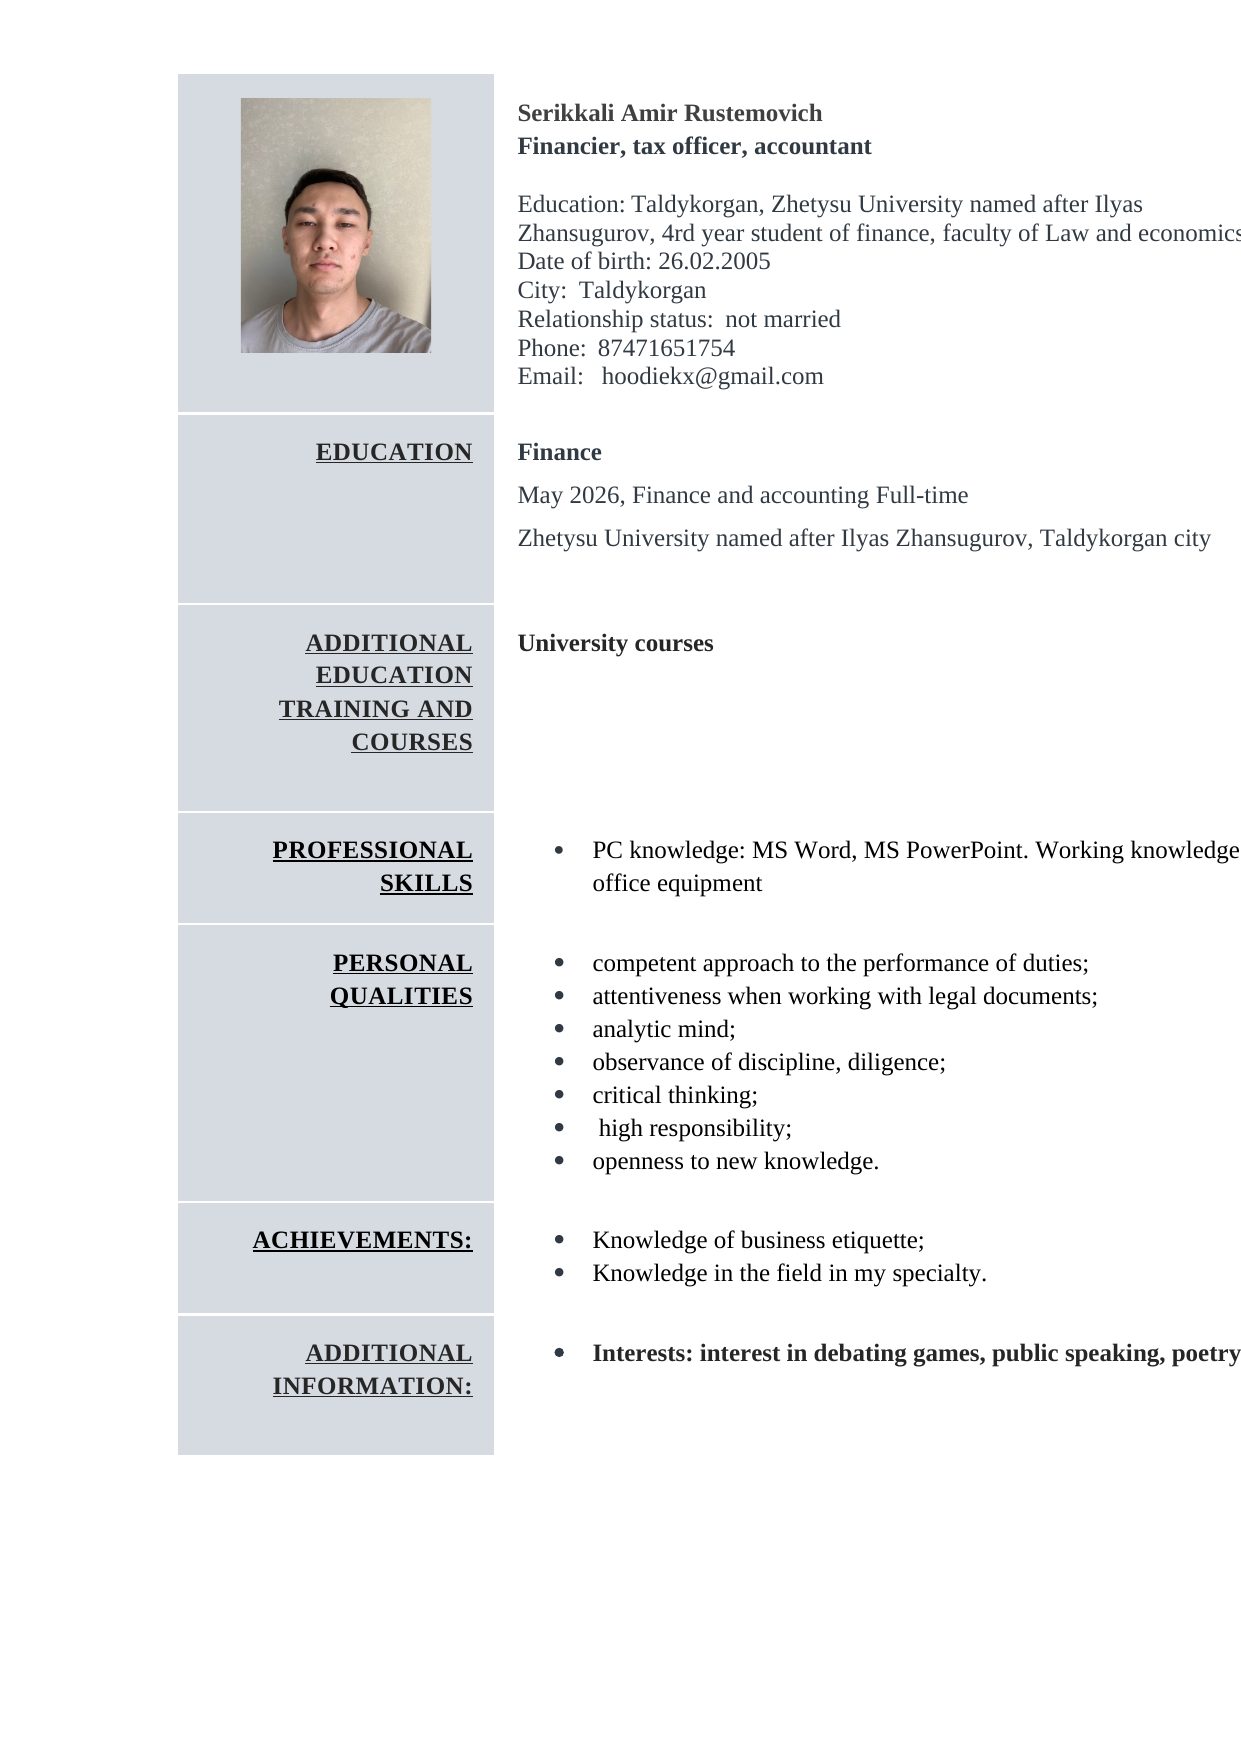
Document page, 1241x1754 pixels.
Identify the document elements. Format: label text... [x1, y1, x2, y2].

table_cell ADDITIONAL INFORMATION: [178, 1316, 494, 1455]
table_cell University courses [496, 605, 1239, 811]
table_cell PC knowledge: MS Word, MS PowerPoint. Working knowledge of office equipment [496, 813, 1239, 923]
table_cell competent approach to the performance of duties; attentiveness when working with legal documents; analytic mind; observance of discipline, diligence; critical thinking; high responsibility; openness to new knowledge. [496, 925, 1239, 1201]
table_cell EDUCATION [178, 415, 494, 603]
table_cell ACHIEVEMENTS: [178, 1203, 494, 1313]
table_cell PROFESSIONAL SKILLS [178, 813, 494, 923]
table_cell Finance May 2026, Finance and accounting Full-time Zhetysu University named after Ilyas Zhansugurov, Taldykorgan city [496, 415, 1239, 603]
table_header Serikkali Amir Rustemovich Financier, tax officer, accountant Education: Taldykorgan, Zhetysu University named after Ilyas Zhansugurov, 4rd year student of finance, faculty of Law and economics. Date of birth: 26.02.2005 City: Taldykorgan Relationship status: not married Phone: 87471651754 Email: hoodiekx@gmail.com [496, 76, 1239, 412]
table_header [178, 74, 494, 412]
table_cell ADDITIONAL EDUCATION TRAINING AND COURSES [178, 605, 494, 811]
table_cell Knowledge of business etiquette; Knowledge in the field in my specialty. [496, 1203, 1239, 1313]
table_cell Interests: interest in debating games, public speaking, poetry. [496, 1316, 1239, 1455]
table_cell PERSONAL QUALITIES [178, 925, 494, 1201]
picture [240, 98, 432, 353]
